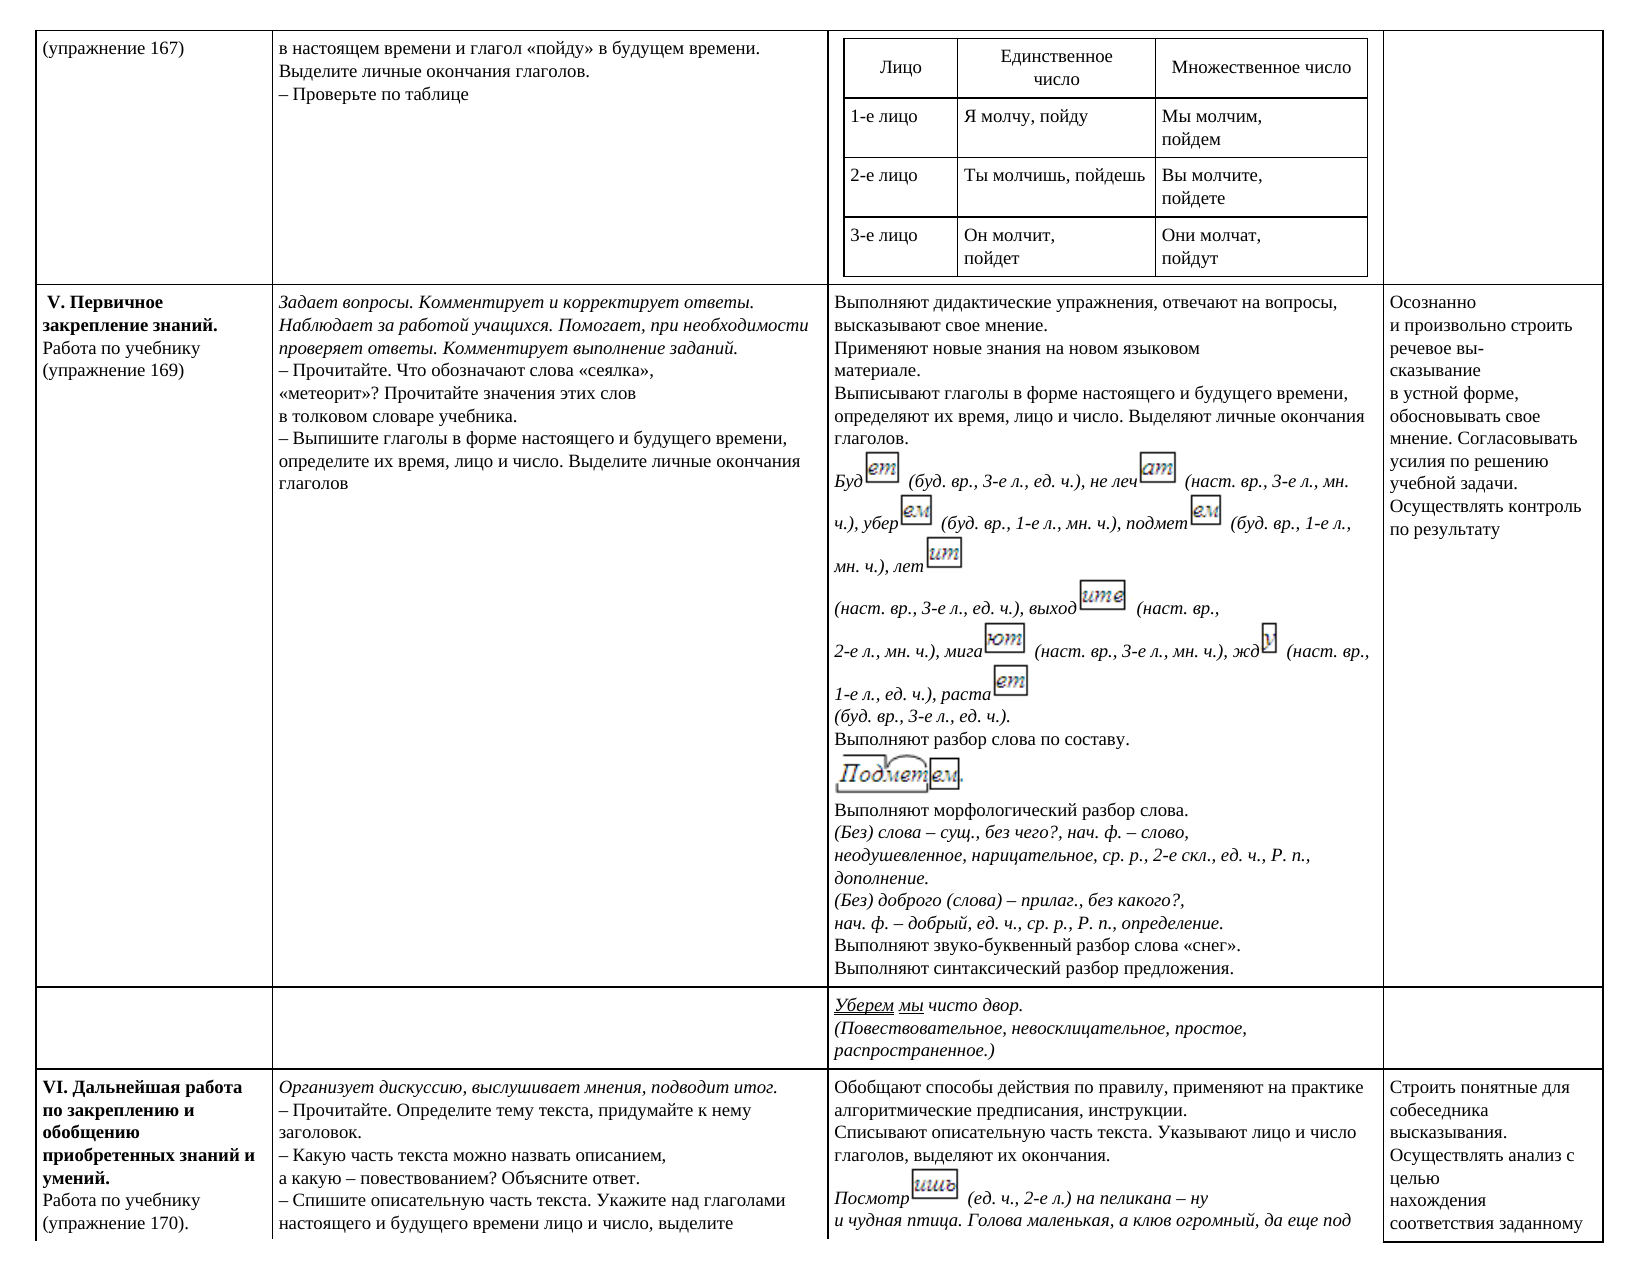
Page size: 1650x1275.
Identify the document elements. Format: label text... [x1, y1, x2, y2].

picture [1077, 577, 1132, 615]
picture [1137, 449, 1180, 488]
table_cell Осознанно и произвольно строить речевое вы- сказывание в устной форме, обосновывать свое мнение. Согласовывать усилия по решению учебной задачи. Осуществлять контроль по результату [1384, 285, 1602, 986]
table_cell Задает вопросы. Комментирует и корректирует ответы. Наблюдает за работой учащихся. Помогает, при необходимости проверяет ответы. Комментирует выполнение заданий. – Прочитайте. Что обозначают слова «сеялка», «метеорит»? Прочитайте значения этих слов в толковом словаре учебника. – Выпишите глаголы в форме настоящего и будущего времени, определите их время, лицо и число. Выделите личные окончания глаголов [273, 285, 827, 986]
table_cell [37, 31, 272, 284]
table_cell Выполняют дидактические упражнения, отвечают на вопросы, высказывают свое мнение. Применяют новые знания на новом языковом материале. Выписывают глаголы в форме настоящего и будущего времени, определяют их время, лицо и число. Выделяют личные окончания глаголов. Буд (буд. вр., 3-е л., ед. ч.), не леч (наст. вр., 3-е л., мн. ч.), убер (буд. вр., 1-е л., мн. ч.), подмет (буд. вр., 1-е л., мн. ч.), лет (наст. вр., 3-е л., ед. ч.), выход (наст. вр., 2-е л., мн. ч.), мига (наст. вр., 3-е л., мн. ч.), жд (наст. вр., 1-е л., ед. ч.), раста (буд. вр., 3-е л., ед. ч.). Выполняют разбор слова по составу. Выполняют морфологический разбор слова. (Без) слова – сущ., без чего?, нач. ф. – слово, неодушевленное, нарицательное, ср. р., 2-е скл., ед. ч., Р. п., дополнение. (Без) доброго (слова) – прилаг., без какого?, нач. ф. – добрый, ед. ч., ср. р., Р. п., определение. Выполняют звуко-буквенный разбор слова «снег». Выполняют синтаксический разбор предложения. [829, 285, 1383, 986]
table_cell Спрягают глаголы. [829, 31, 1383, 284]
picture [982, 620, 1030, 658]
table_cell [828, 1070, 1383, 1241]
table_cell [273, 988, 827, 1068]
picture [991, 662, 1033, 701]
table_cell Уберем мы чисто двор. (Повествовательное, невосклицательное, простое, распространенное.) [829, 988, 1383, 1068]
picture [1259, 620, 1282, 658]
table_cell V. Первичное закрепление знаний. Работа по учебнику (упражнение 169) [37, 285, 272, 986]
picture [1188, 492, 1226, 530]
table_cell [1384, 1070, 1602, 1241]
table_cell [37, 988, 272, 1068]
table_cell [272, 1070, 828, 1241]
picture [898, 492, 937, 530]
picture [834, 750, 966, 798]
table_cell [1384, 988, 1602, 1068]
picture [909, 1166, 963, 1204]
picture [863, 449, 904, 488]
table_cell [37, 1070, 272, 1241]
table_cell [273, 31, 827, 284]
picture [924, 535, 967, 573]
